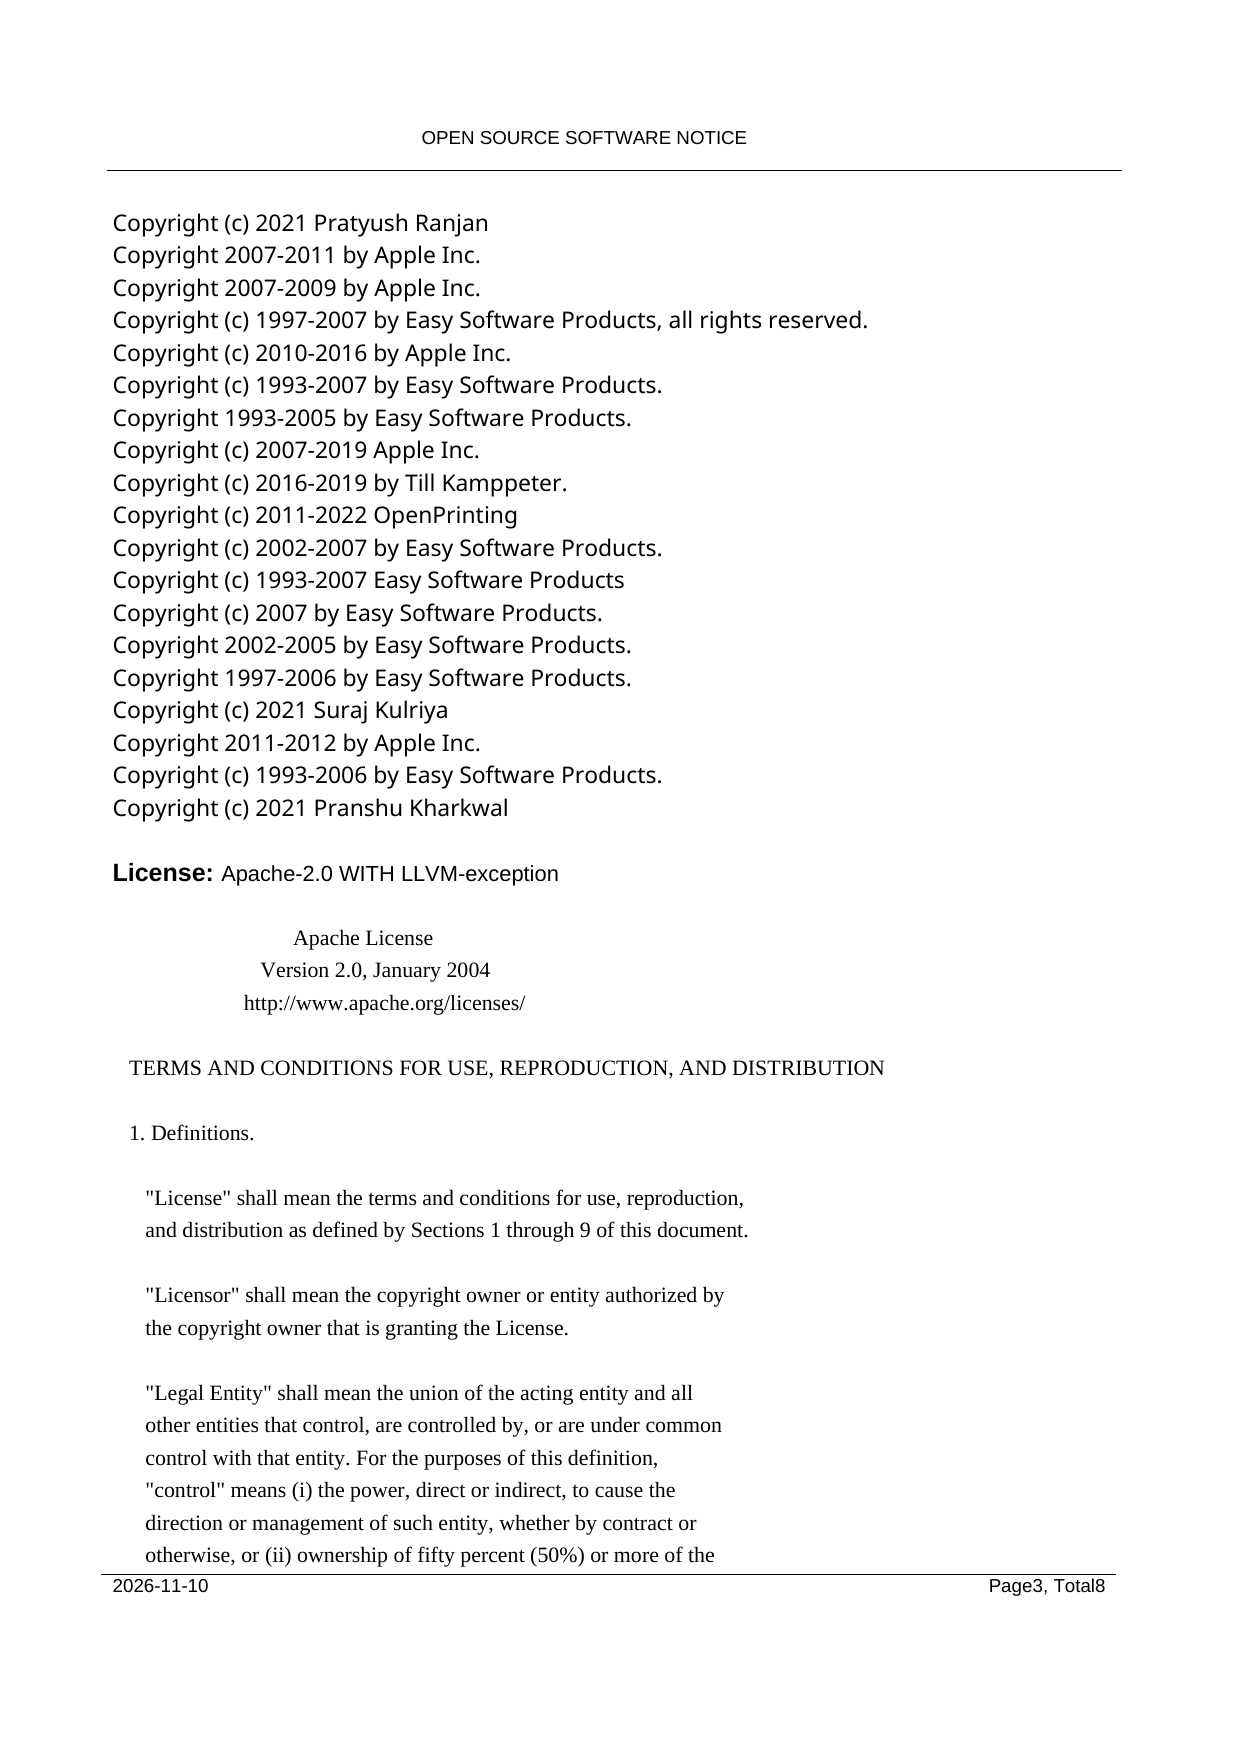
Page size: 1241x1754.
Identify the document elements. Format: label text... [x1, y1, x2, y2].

text License: Apache-2.0 WITH LLVM-exception [112, 856, 1128, 889]
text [112, 206, 1128, 856]
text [112, 889, 1128, 1571]
